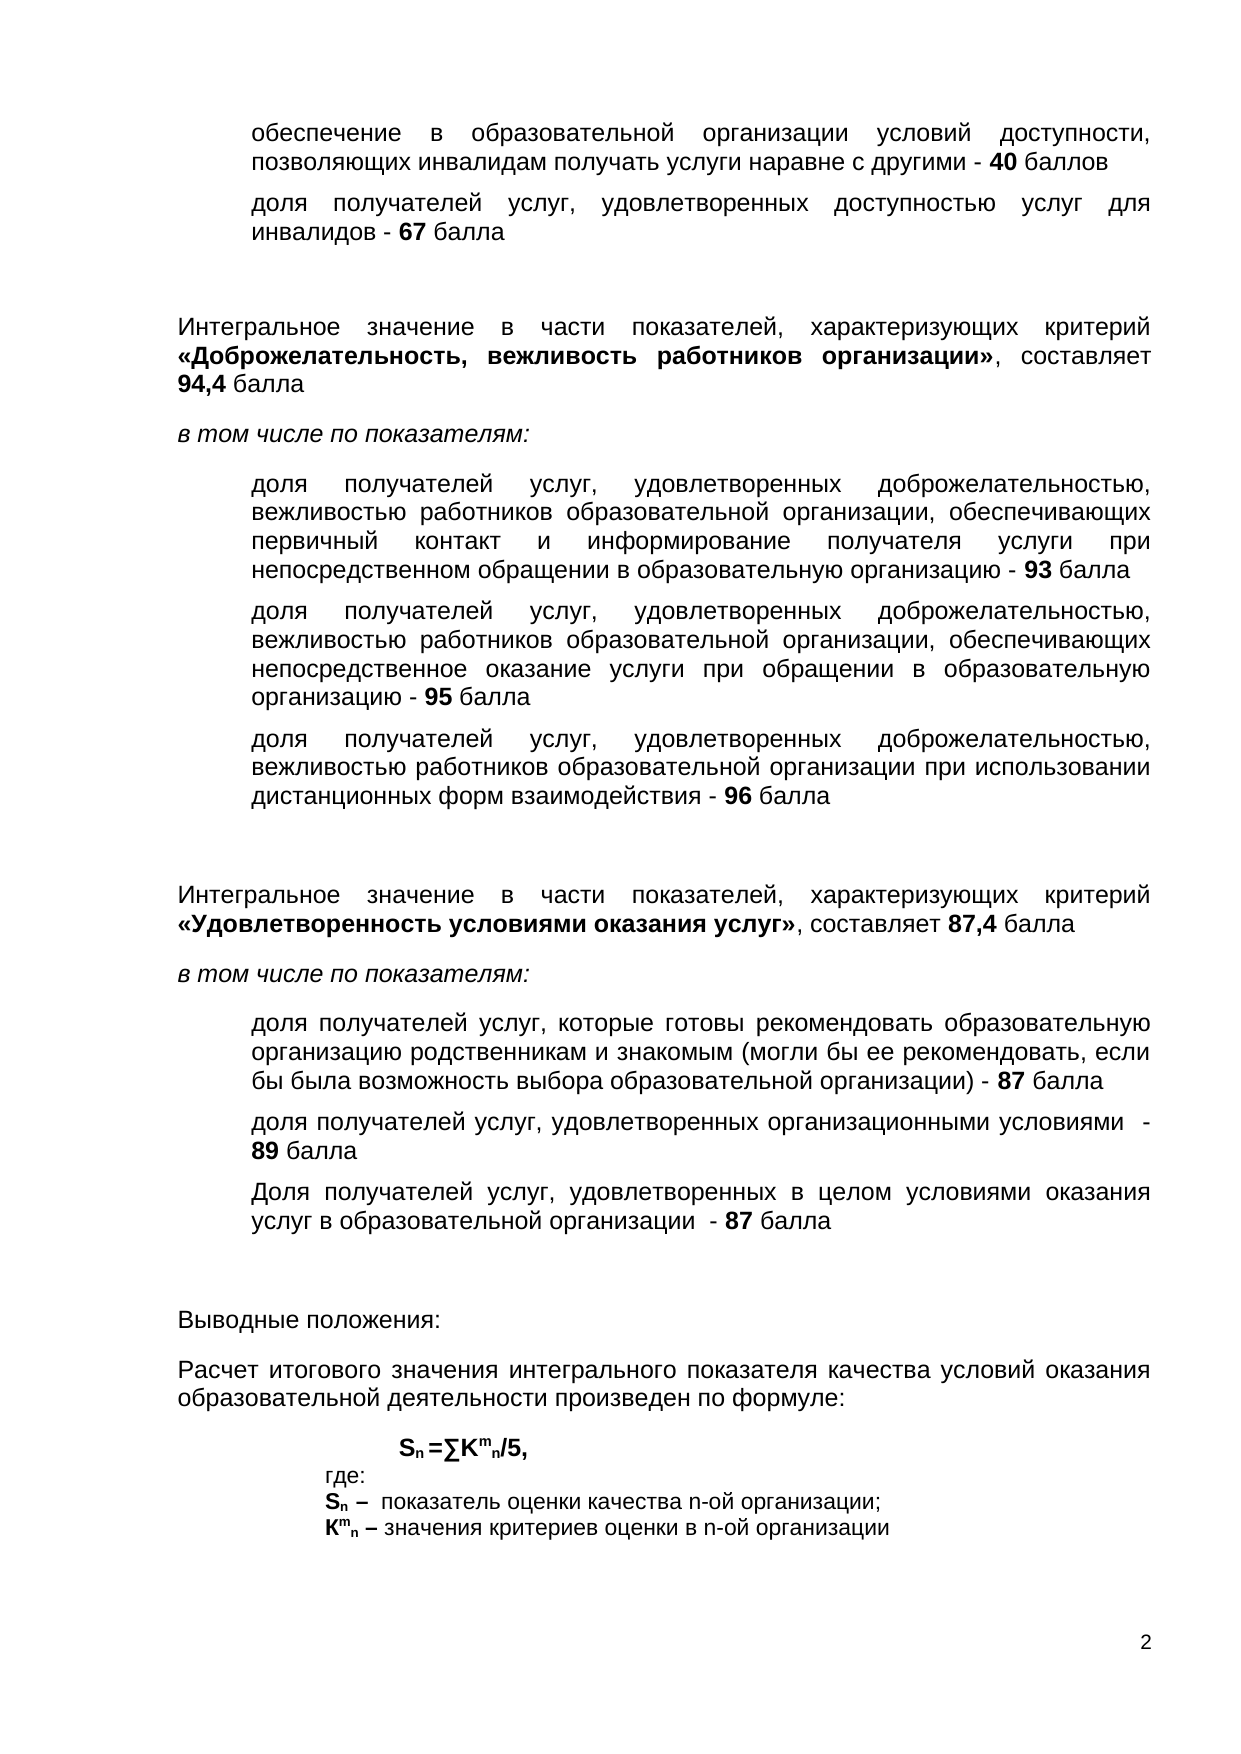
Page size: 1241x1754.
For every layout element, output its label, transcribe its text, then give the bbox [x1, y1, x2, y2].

text Расчет итогового значения интегрального показателя качества условий оказания образовательной деятельности произведен по формуле: [177, 1354, 1152, 1412]
text доля получателей услуг, удовлетворенных доброжелательностью, вежливостью работников образовательной организации при использовании дистанционных форм взаимодействия - 96 балла [251, 723, 1152, 810]
text Кmn – значения критериев оценки в n-ой организации [325, 1514, 1152, 1541]
text Интегральное значение в части показателей, характеризующих критерий «Удовлетворенность условиями оказания услуг», составляет 87,4 балла [177, 880, 1152, 938]
text в том числе по показателям: [177, 959, 1152, 987]
text Выводные положения: [177, 1305, 1152, 1334]
text Интегральное значение в части показателей, характеризующих критерий «Доброжелательность, вежливость работников организации», составляет 94,4 балла [177, 312, 1152, 398]
text обеспечение в образовательной организации условий доступности, позволяющих инвалидам получать услуги наравне с другими - 40 баллов [251, 118, 1152, 176]
text доля получателей услуг, удовлетворенных доброжелательностью, вежливостью работников образовательной организации, обеспечивающих непосредственное оказание услуги при обращении в образовательную организацию - 95 балла [251, 596, 1152, 711]
text где: [325, 1462, 1152, 1488]
text доля получателей услуг, удовлетворенных организационными условиями - 89 балла [251, 1107, 1152, 1164]
text доля получателей услуг, удовлетворенных доброжелательностью, вежливостью работников образовательной организации, обеспечивающих первичный контакт и информирование получателя услуги при непосредственном обращении в образовательную организацию - 93 балла [251, 468, 1152, 583]
text в том числе по показателям: [177, 419, 1152, 448]
text Sn – показатель оценки качества n-ой организации; [325, 1488, 1152, 1514]
text Доля получателей услуг, удовлетворенных в целом условиями оказания услуг в образовательной организации - 87 балла [251, 1177, 1152, 1234]
text Sn =∑Kmn/5, [398, 1433, 1152, 1462]
text доля получателей услуг, которые готовы рекомендовать образовательную организацию родственникам и знакомым (могли бы ее рекомендовать, если бы была возможность выбора образовательной организации) - 87 балла [251, 1008, 1152, 1094]
text доля получателей услуг, удовлетворенных доступностью услуг для инвалидов - 67 балла [251, 188, 1152, 246]
